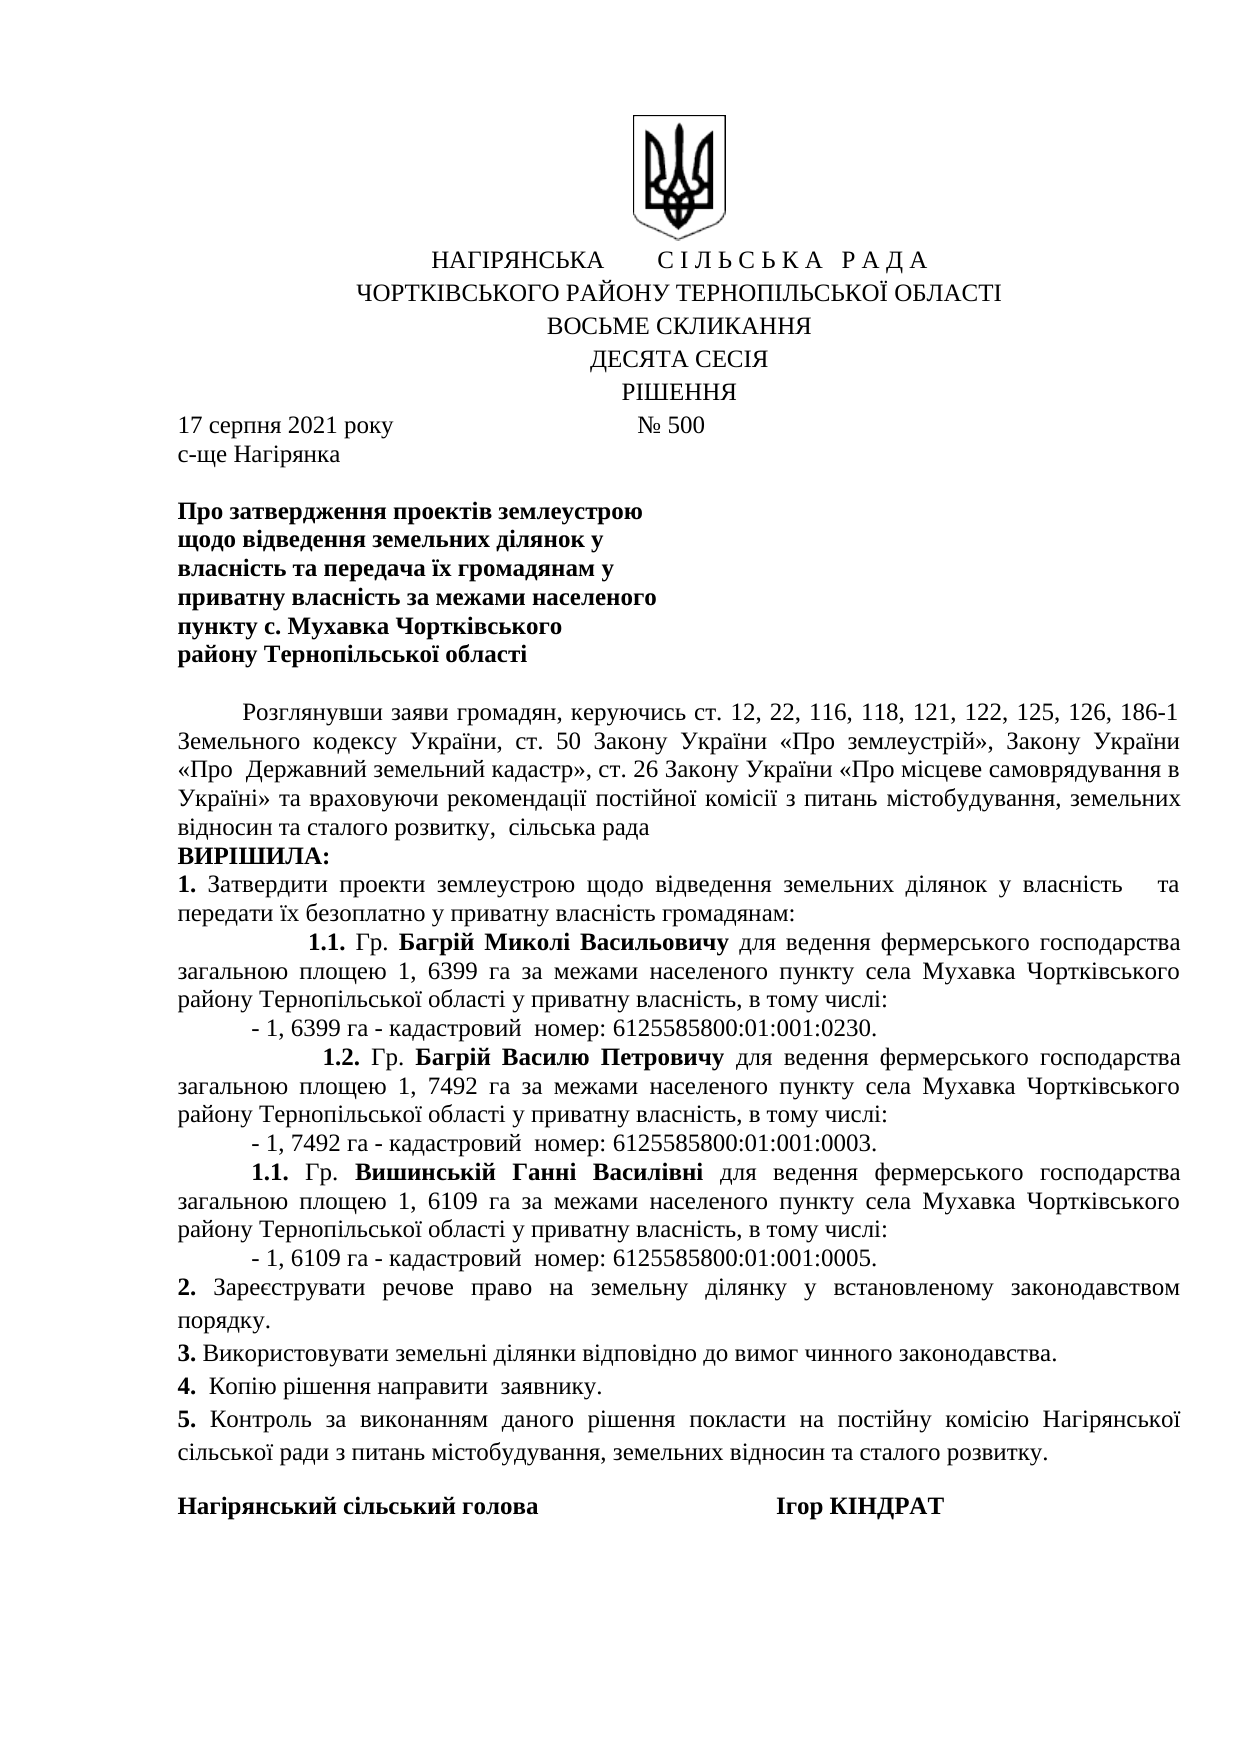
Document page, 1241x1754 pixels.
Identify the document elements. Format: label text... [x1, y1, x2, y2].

text 2. Зареєструвати речове право на земельну ділянку у встановленому законодавством порядку. [177, 1272, 1181, 1334]
text ВОСЬМЕ СКЛИКАННЯ [177, 311, 1181, 340]
text ЧОРТКІВСЬКОГО РАЙОНУ ТЕРНОПІЛЬСЬКОЇ ОБЛАСТІ [177, 278, 1181, 307]
text 3. Використовувати земельні ділянки відповідно до вимог чинного законодавства. [177, 1338, 1181, 1367]
text 4. Копію рішення направити заявнику. [177, 1371, 1181, 1400]
text 1. Затвердити проекти землеустрою щодо відведення земельних ділянок у власність та передати їх безоплатно у приватну власність громадянам: [177, 869, 1181, 927]
text Розглянувши заяви громадян, керуючись ст. 12, 22, 116, 118, 121, 122, 125, 126, 186-1 Земельного кодексу України, ст. 50 Закону України «Про землеустрій», Закону України «Про Державний земельний кадастр», ст. 26 Закону України «Про місцеве самоврядування в Україні» та враховуючи рекомендації постійної комісії з питань містобудування, земельних відносин та сталого розвитку, сільська рада [177, 697, 1181, 841]
text пункту с. Мухавка Чортківського [177, 611, 1181, 639]
text щодо відведення земельних ділянок у [177, 524, 1181, 553]
text району Тернопільської області [177, 639, 1181, 668]
text 1.1. Гр. Вишинській Ганні Василівні для ведення фермерського господарства загальною площею 1, за межами населеного пункту села Мухавка Чортківського району Тернопільської області у приватну власність, в тому числі: [177, 1157, 1181, 1243]
text 5. Контроль за виконанням даного рішення покласти на постійну комісію Нагірянської сільської ради з питань містобудування, земельних відносин та сталого розвитку. [177, 1404, 1181, 1466]
text 17 серпня 2021 року № 500 [177, 410, 1181, 439]
text власність та передача їх громадянам у [177, 553, 1181, 582]
text РІШЕННЯ [177, 377, 1181, 406]
text НАГІРЯНСЬКА С І Л Ь С Ь К А Р А Д А [177, 245, 1181, 274]
text ВИРІШИЛА: [177, 841, 1181, 869]
text Про затвердження проектів землеустрою [177, 496, 1181, 524]
text - 1, - кадастровий номер: 6125585800:01:001:0005. [177, 1243, 1181, 1272]
text Нагірянський сільський голова Ігор КІНДРАТ [177, 1491, 1181, 1520]
text ДЕСЯТА СЕСІЯ [177, 344, 1181, 373]
text 1.2. Гр. Багрій Василю Петровичу для ведення фермерського господарства загальною площею 1, за межами населеного пункту села Мухавка Чортківського району Тернопільської області у приватну власність, в тому числі: [177, 1042, 1181, 1128]
text приватну власність за межами населеного [177, 582, 1181, 611]
text - 1, - кадастровий номер: 6125585800:01:001:0230. [177, 1013, 1181, 1042]
text - 1, - кадастровий номер: 6125585800:01:001:0003. [177, 1128, 1181, 1157]
picture [633, 115, 726, 241]
text с-ще Нагірянка [177, 439, 1181, 468]
text 1.1. Гр. Багрій Миколі Васильовичу для ведення фермерського господарства загальною площею 1, за межами населеного пункту села Мухавка Чортківського району Тернопільської області у приватну власність, в тому числі: [177, 927, 1181, 1013]
